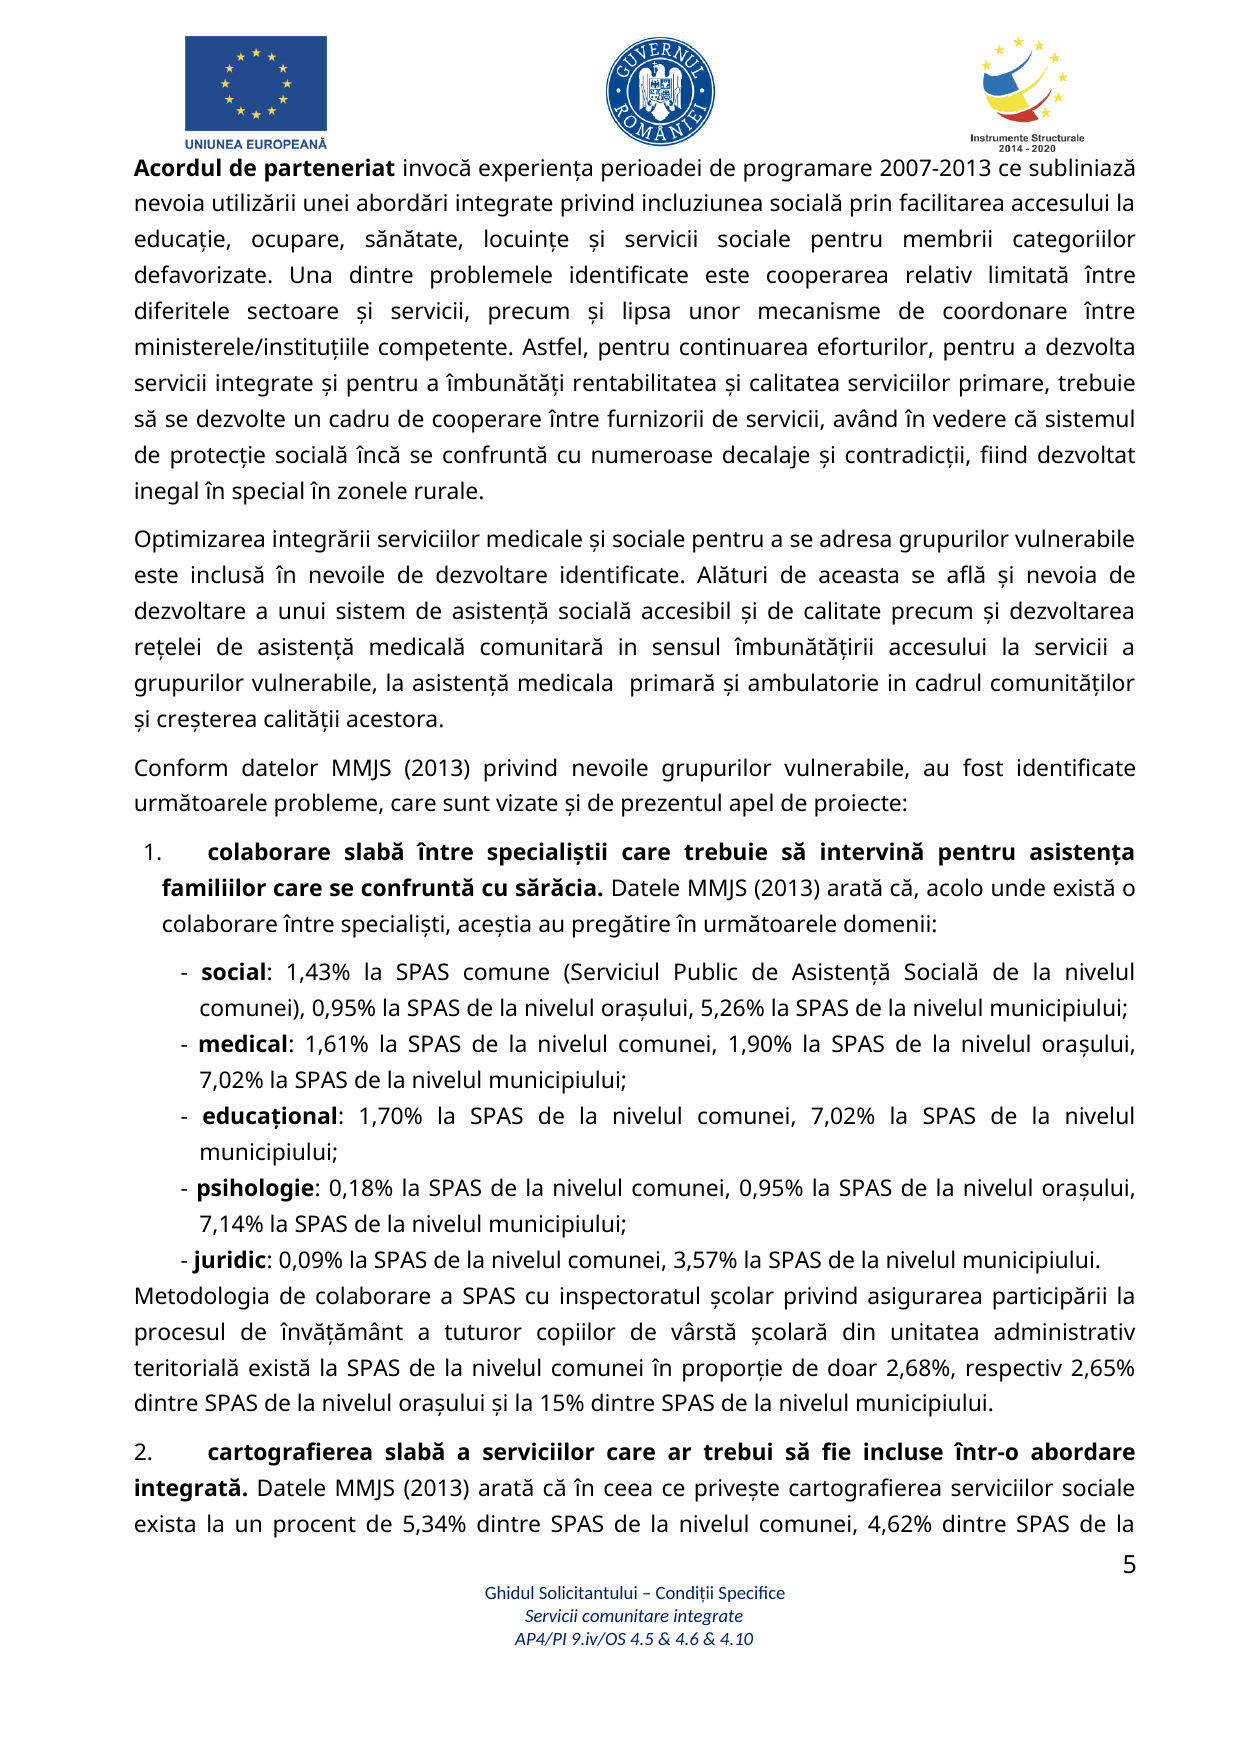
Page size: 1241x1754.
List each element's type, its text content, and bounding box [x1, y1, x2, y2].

picture [604, 35, 716, 48]
text - social: 1,43% la SPAS comune (Serviciul Public de Asistență Socială de la nivelul comunei), 0,95% la SPAS de la nivelul oraşului, 5,26% la SPAS de la nivelul municipiului; [180, 956, 1137, 1023]
text Optimizarea integrării serviciilor medicale și sociale pentru a se adresa grupurilor vulnerabile este inclusă în nevoile de dezvoltare identificate. Alături de aceasta se află și nevoia de dezvoltare a unui sistem de asistență socială accesibil și de calitate precum și dezvoltarea rețelei de asistență medicală comunitară in sensul îmbunătățirii accesului la servicii a grupurilor vulnerabile, la asistență medicala primară și ambulatorie in cadrul comunităților și creșterea calității acestora. [133, 523, 1137, 734]
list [133, 1436, 1137, 1539]
text Acordul de parteneriat invocă experiența perioadei de programare 2007-2013 ce subliniază nevoia utilizării unei abordări integrate privind incluziunea socială prin facilitarea accesului la educație, ocupare, sănătate, locuințe și servicii sociale pentru membrii categoriilor defavorizate. Una dintre problemele identificate este cooperarea relativ limitată între diferitele sectoare și servicii, precum și lipsa unor mecanisme de coordonare între ministerele/instituțiile competente. Astfel, pentru continuarea eforturilor, pentru a dezvolta servicii integrate și pentru a îmbunătăți rentabilitatea și calitatea serviciilor primare, trebuie să se dezvolte un cadru de cooperare între furnizorii de servicii, având în vedere că sistemul de protecție socială încă se confruntă cu numeroase decalaje și contradicții, fiind dezvoltat inegal în special în zonele rurale. [133, 48, 1137, 506]
text - educaţional: 1,70% la SPAS de la nivelul comunei, 7,02% la SPAS de la nivelul municipiului; [180, 1100, 1137, 1167]
list colaborare slabă între specialiștii care trebuie să intervină pentru asistența familiilor care se confruntă cu sărăcia. Datele MMJS (2013) arată că, acolo unde există o colaborare între specialiști, aceștia au pregătire în următoarele domenii: [143, 836, 1137, 939]
text - medical: 1,61% la SPAS de la nivelul comunei, 1,90% la SPAS de la nivelul oraşului, 7,02% la SPAS de la nivelul municipiului; [180, 1028, 1137, 1095]
picture [185, 36, 327, 48]
text - juridic: 0,09% la SPAS de la nivelul comunei, 3,57% la SPAS de la nivelul municipiului. [180, 1244, 1137, 1275]
text - psihologie: 0,18% la SPAS de la nivelul comunei, 0,95% la SPAS de la nivelul oraşului, 7,14% la SPAS de la nivelul municipiului; [180, 1172, 1137, 1239]
text Metodologia de colaborare a SPAS cu inspectoratul școlar privind asigurarea participării la procesul de învățământ a tuturor copiilor de vârstă școlară din unitatea administrativ teritorială există la SPAS de la nivelul comunei în proporție de doar 2,68%, respectiv 2,65% dintre SPAS de la nivelul orașului şi la 15% dintre SPAS de la nivelul municipiului. [133, 1279, 1137, 1419]
text Conform datelor MMJS (2013) privind nevoile grupurilor vulnerabile, au fost identificate următoarele probleme, care sunt vizate și de prezentul apel de proiecte: [133, 751, 1137, 819]
picture [971, 36, 1084, 48]
